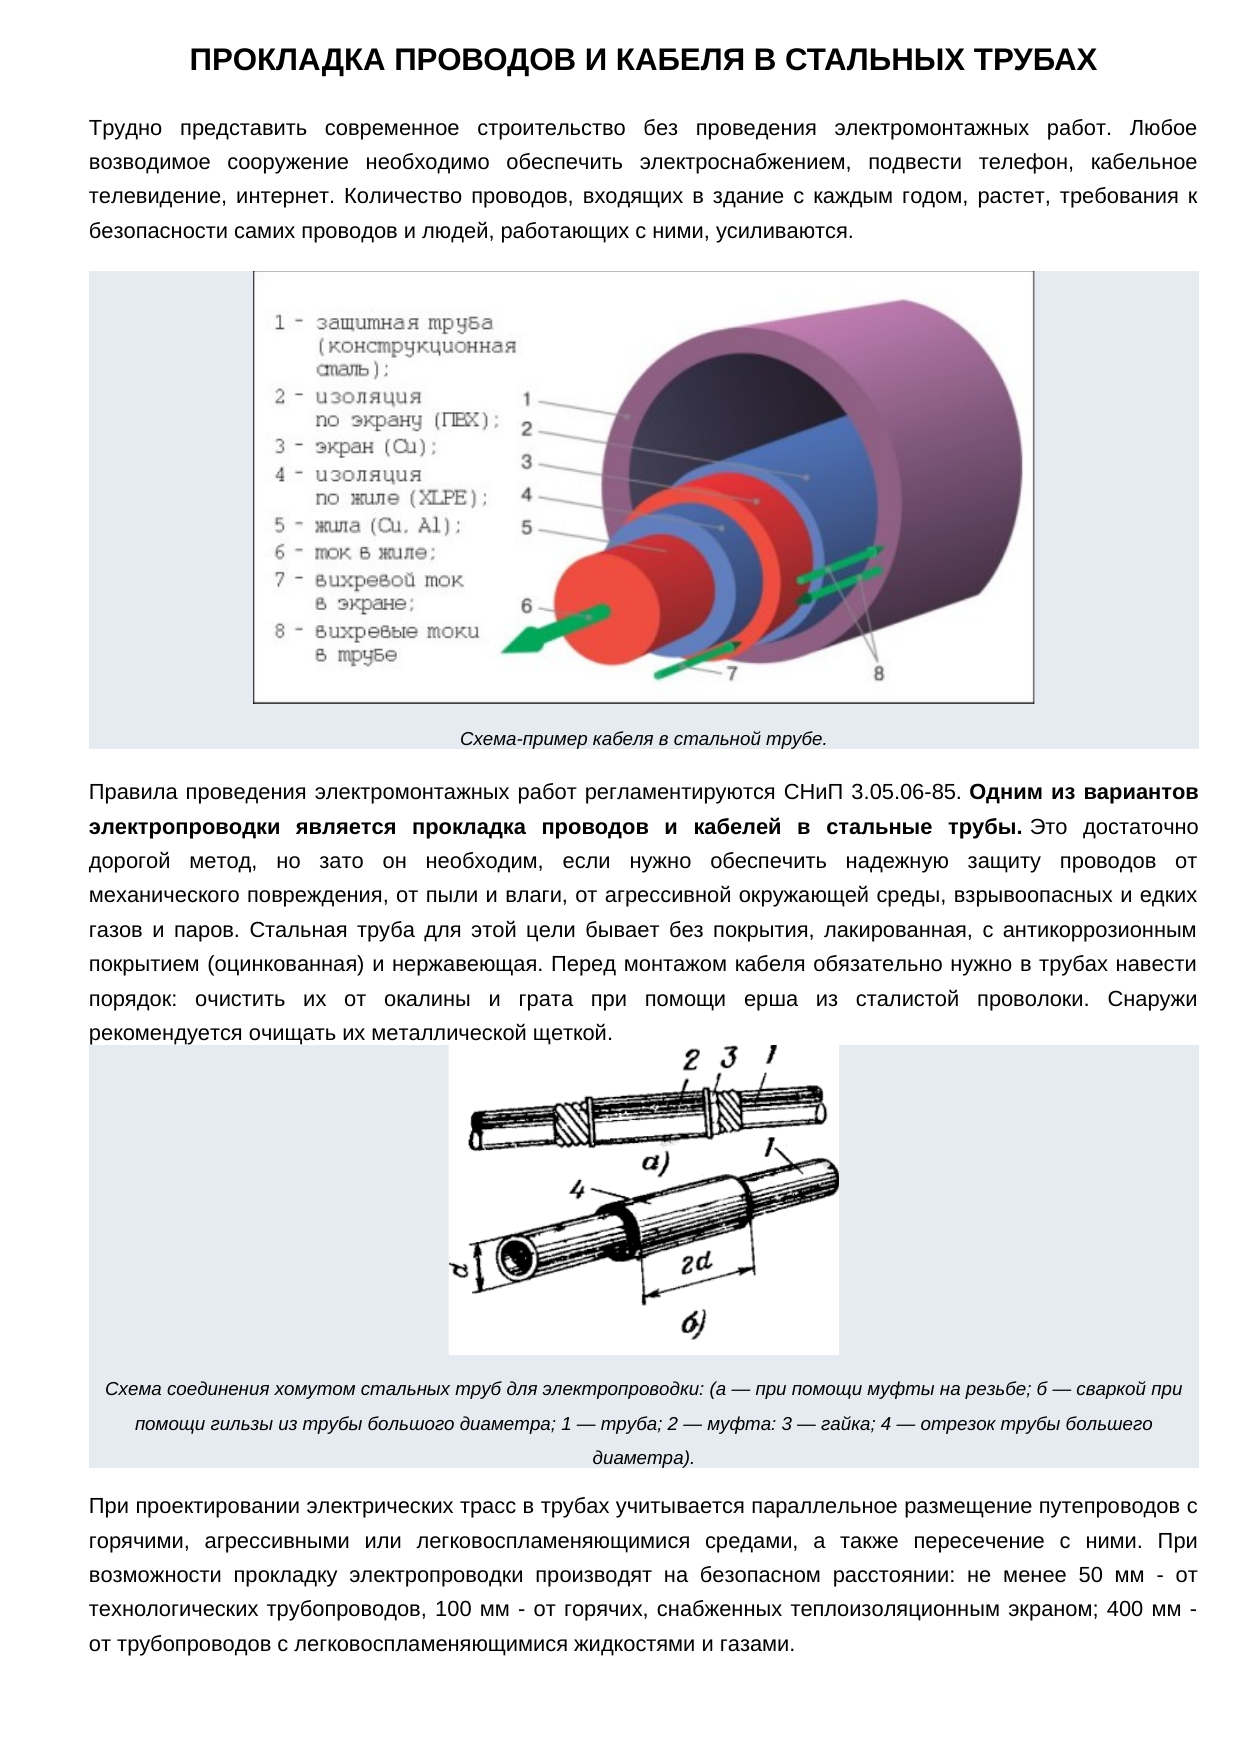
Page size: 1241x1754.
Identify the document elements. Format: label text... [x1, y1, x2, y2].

text ПРОКЛАДКА ПРОВОДОВ И КАБЕЛЯ В СТАЛЬНЫХ ТРУБАХ [89, 41, 1199, 77]
text При проектировании электрических трасс в трубах учитывается параллельное размещение путепроводов с горячими, агрессивными или легковоспламеняющимися средами, а также пересечение с ними. При возможности прокладку электропроводки производят на безопасном расстоянии: не менее 50 мм - от технологических трубопроводов, 100 мм - от горячих, снабженных теплоизоляционным экраном; 400 мм - от трубопроводов с легковоспламеняющимися жидкостями и газами. [89, 1484, 1199, 1656]
text Правила проведения электромонтажных работ регламентируются СНиП 3.05.06-85. Одним из вариантов электропроводки является прокладка проводов и кабелей в стальные трубы. Это достаточно дорогой метод, но зато он необходим, если нужно обеспечить надежную защиту проводов от механического повреждения, от пыли и влаги, от агрессивной окружающей среды, взрывоопасных и едких газов и паров. Стальная труба для этой цели бывает без покрытия, лакированная, с антикоррозионным покрытием (оцинкованная) и нержавеющая. Перед монтажом кабеля обязательно нужно в трубах навести порядок: очистить их от окалины и грата при помощи ерша из сталистой проволоки. Снаружи рекомендуется очищать их металлической щеткой. [89, 770, 1199, 1045]
text Трудно представить современное строительство без проведения электромонтажных работ. Любое возводимое сооружение необходимо обеспечить электроснабжением, подвести телефон, кабельное телевидение, интернет. Количество проводов, входящих в здание с каждым годом, растет, требования к безопасности самих проводов и людей, работающих с ними, усиливаются. [89, 105, 1199, 243]
picture [448, 1045, 839, 1355]
text Схема соединения хомутом стальных труб для электропроводки: (а — при помощи муфты на резьбе; б — сваркой при помощи гильзы из трубы большого диаметра; 1 — труба; 2 — муфта: 3 — гайка; 4 — отрезок трубы большего диаметра). [89, 1365, 1199, 1468]
text Схема-пример кабеля в стальной трубе. [89, 715, 1199, 749]
picture [253, 271, 1035, 704]
